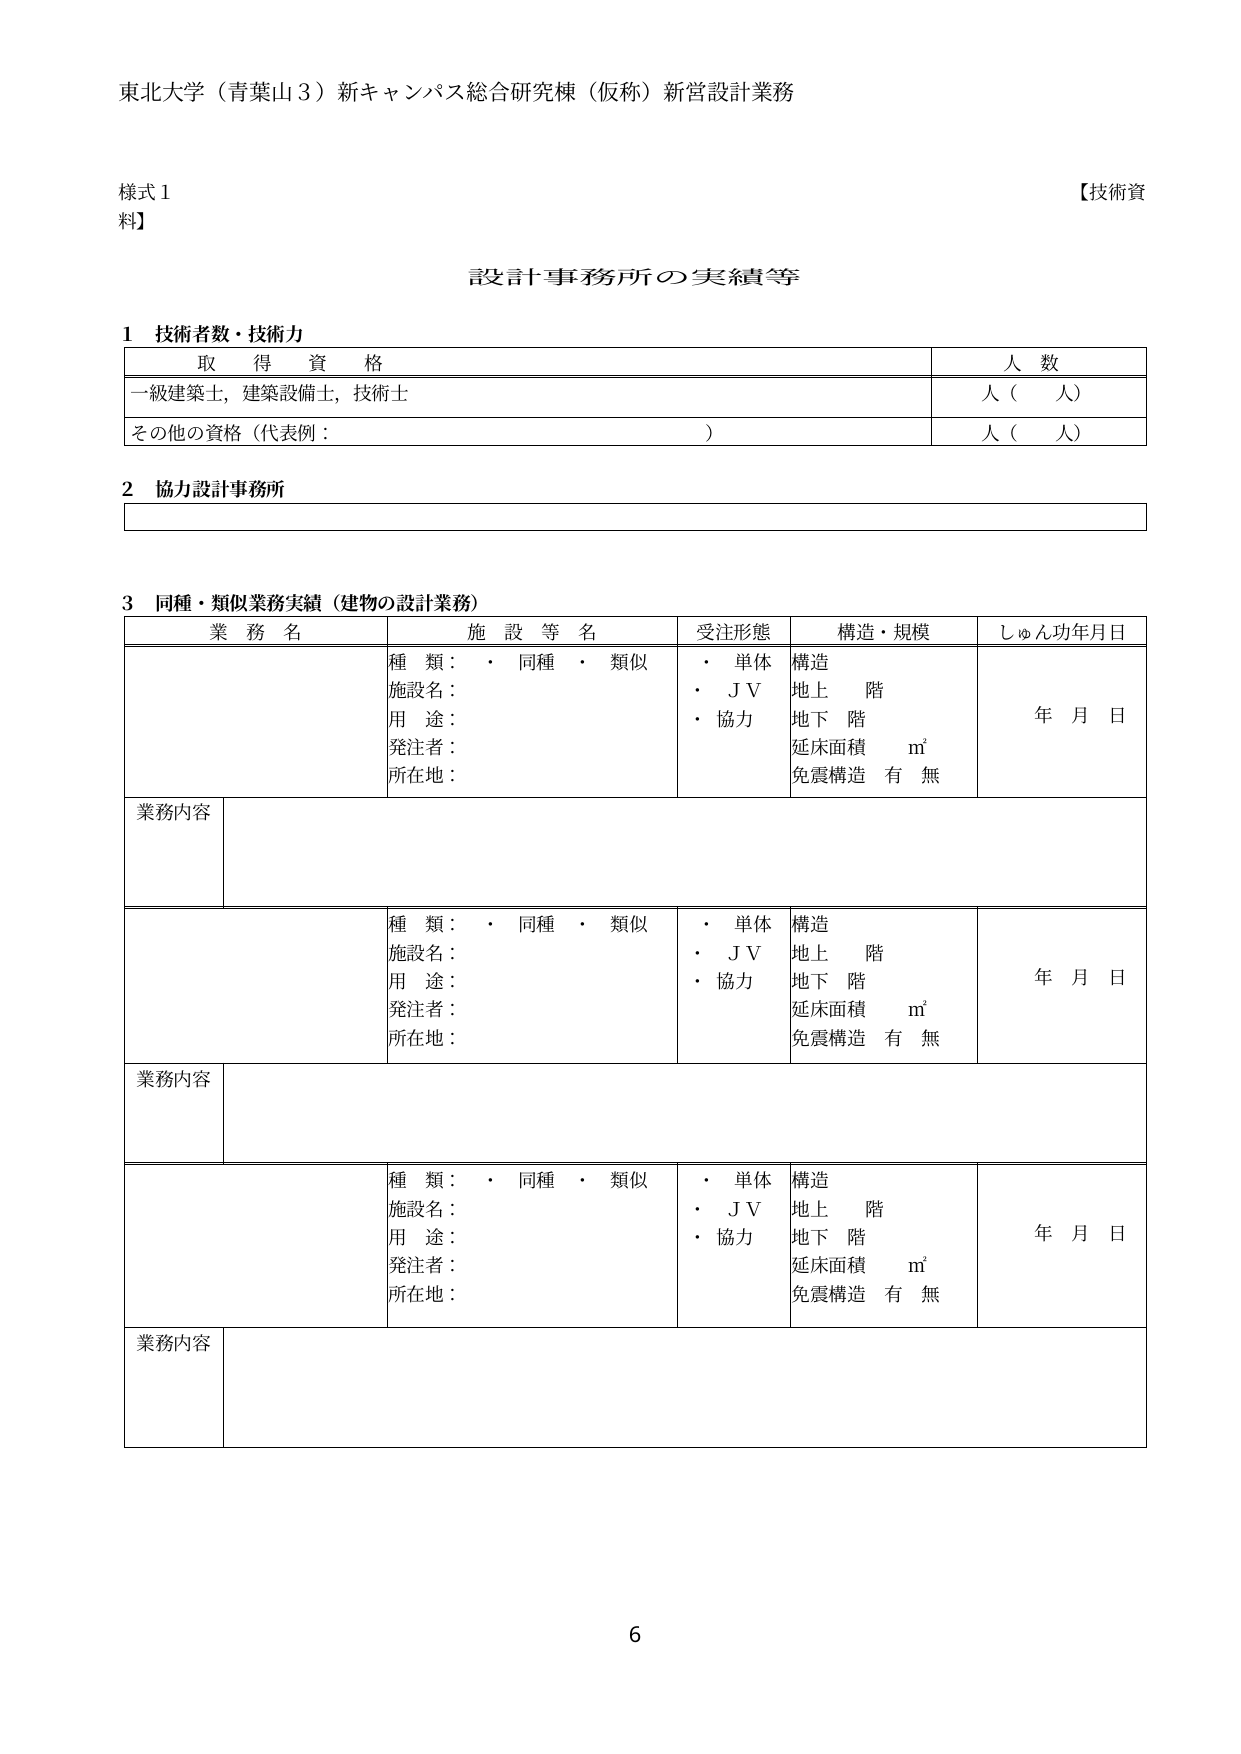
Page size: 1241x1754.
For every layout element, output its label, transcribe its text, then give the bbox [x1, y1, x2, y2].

table_cell 人（ 人） [932, 418, 1146, 445]
table_cell [125, 647, 387, 797]
table_cell 年 月 日 [978, 647, 1146, 797]
table_cell 種 類： ・ 同種 ・ 類似 施設名： 用 途： 発注者： 所在地： [388, 1165, 677, 1327]
text ３ 同種・類似業務実績（建物の設計業務） [118, 587, 1152, 616]
text ２ 協力設計事務所 [118, 474, 1152, 502]
table_cell 種 類： ・ 同種 ・ 類似 施設名： 用 途： 発注者： 所在地： [388, 647, 677, 797]
table_cell ・ 単体 ・ ＪＶ ・ 協力 [678, 1165, 790, 1327]
table_header 人 数 [932, 348, 1146, 375]
table_header 業 務 名 [125, 617, 387, 644]
table_header 施 設 等 名 [388, 617, 677, 644]
table_cell 人（ 人） [932, 378, 1146, 417]
table_header [125, 504, 1146, 530]
table_cell ・ 単体 ・ ＪＶ ・ 協力 [678, 647, 790, 797]
table_cell 年 月 日 [978, 909, 1146, 1063]
table_cell [125, 1165, 387, 1327]
table_header 取 得 資 格 [125, 348, 931, 375]
table_cell [224, 1328, 1146, 1447]
table_cell 構造 地上 階 地下 階 延床面積 ㎡ 免震構造 有 無 [791, 647, 977, 797]
table_cell 業務内容 [125, 1328, 223, 1447]
table_cell [224, 798, 1146, 906]
table_cell 一級建築士，建築設備士，技術士 [125, 378, 931, 417]
table_cell 構造 地上 階 地下 階 延床面積 ㎡ 免震構造 有 無 [791, 1165, 977, 1327]
table_cell 構造 地上 階 地下 階 延床面積 ㎡ 免震構造 有 無 [791, 909, 977, 1063]
table_header 受注形態 [678, 617, 790, 644]
table_cell [125, 909, 387, 1063]
text 様式１ 【技術資料】 [118, 177, 1152, 234]
table_cell 種 類： ・ 同種 ・ 類似 施設名： 用 途： 発注者： 所在地： [388, 909, 677, 1063]
text 設計事務所の実績等 [118, 262, 1152, 291]
table_cell ・ 単体 ・ ＪＶ ・ 協力 [678, 909, 790, 1063]
table_cell 年 月 日 [978, 1165, 1146, 1327]
table_header 構造・規模 [791, 617, 977, 644]
table_cell [224, 1064, 1146, 1162]
table_cell 業務内容 [125, 798, 223, 906]
table_header しゅん功年月日 [978, 617, 1146, 644]
table_cell その他の資格（代表例： ） [125, 418, 931, 445]
text １ 技術者数・技術力 [118, 319, 1152, 347]
table_cell 業務内容 [125, 1064, 223, 1162]
